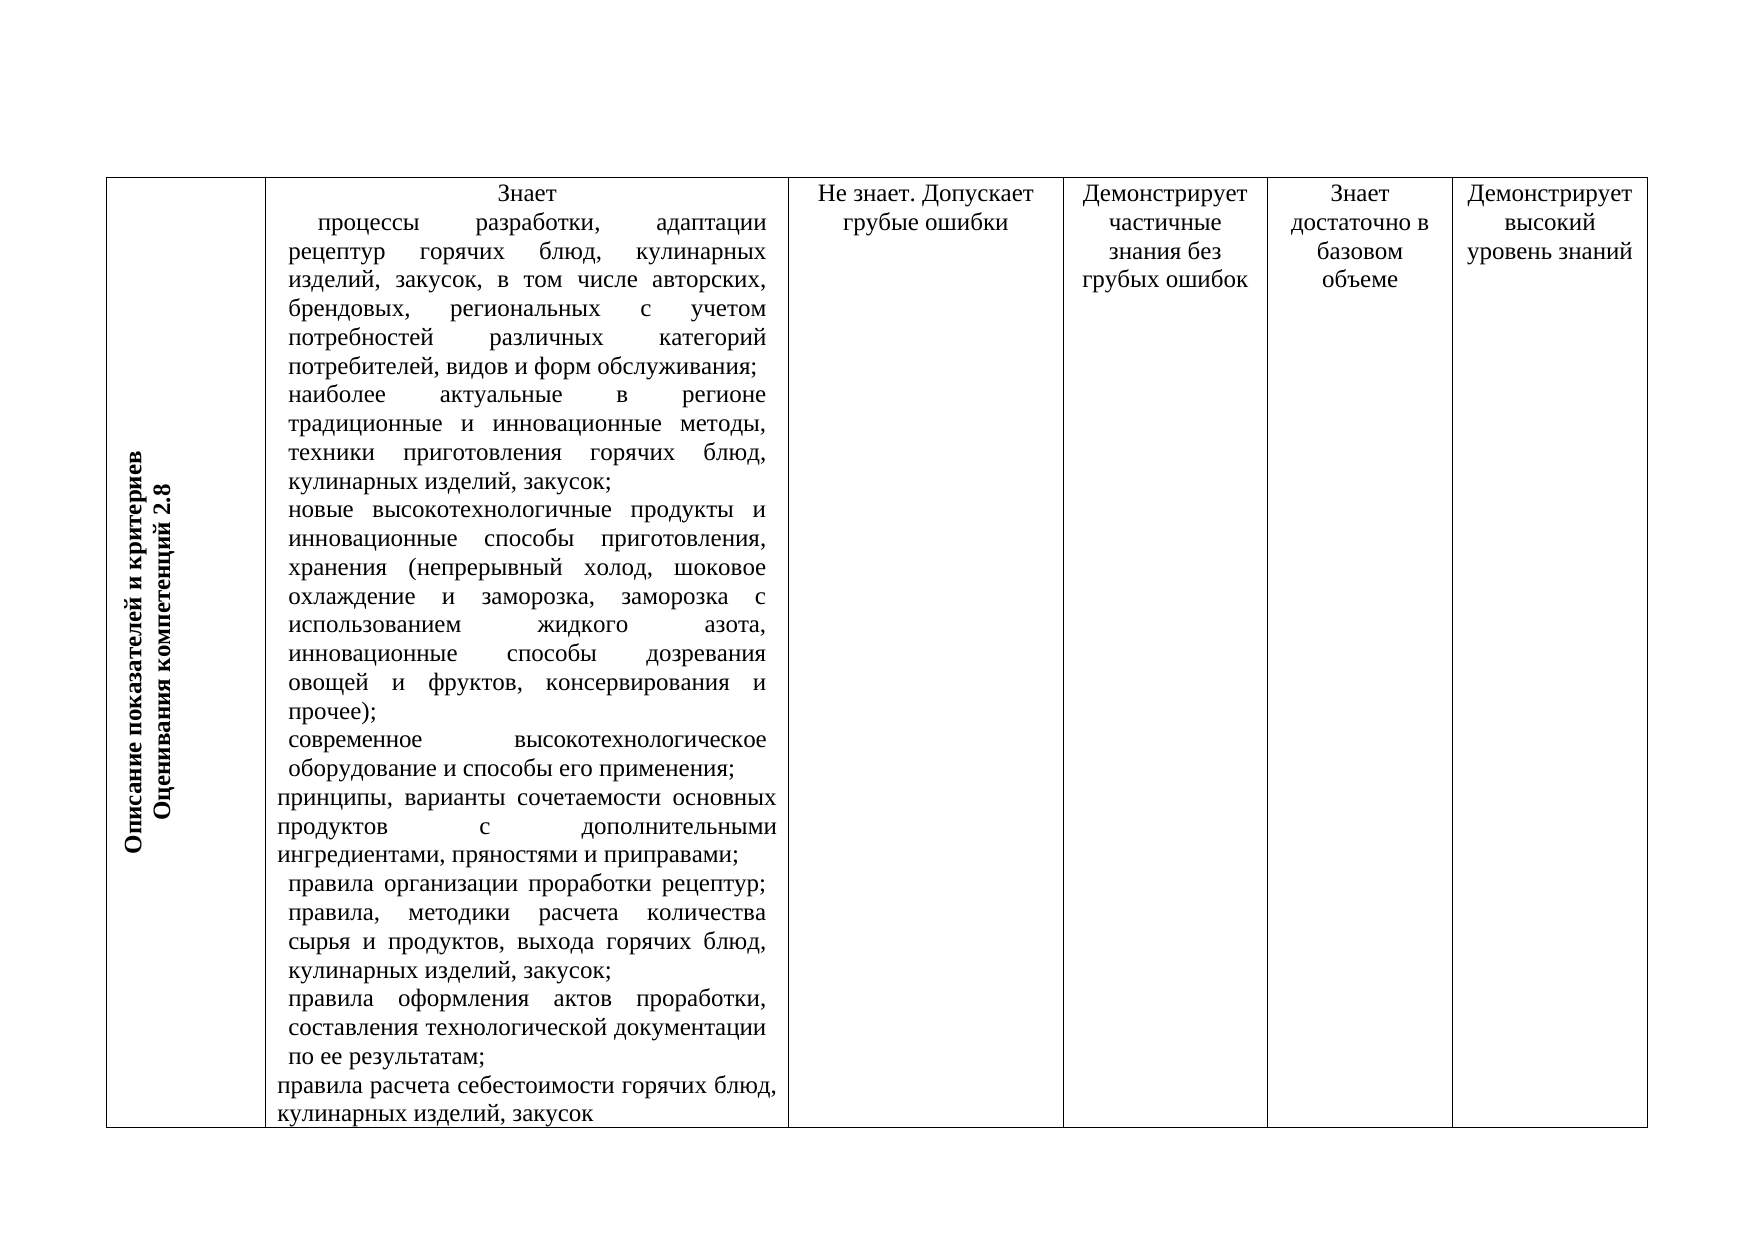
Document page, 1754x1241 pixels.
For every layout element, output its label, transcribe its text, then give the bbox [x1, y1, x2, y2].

table_cell Демонстрирует высокий уровень знаний [1453, 178, 1647, 1127]
table_cell Не знает. Допускает грубые ошибки [789, 178, 1063, 1127]
table_cell Демонстрирует частичные знания без грубых ошибок [1064, 178, 1267, 1127]
table_cell Описание показателей и критериев Оценивания компетенций 2.8 [107, 178, 265, 1127]
table_cell Знает процессы разработки, адаптации рецептур горячих блюд, кулинарных изделий, закусок, в том числе авторских, брендовых, региональных с учетом потребностей различных категорий потребителей, видов и форм обслуживания; наиболее актуальные в регионе традиционные и инновационные методы, техники приготовления горячих блюд, кулинарных изделий, закусок; новые высокотехнологичные продукты и инновационные способы приготовления, хранения (непрерывный холод, шоковое охлаждение и заморозка, заморозка с использованием жидкого азота, инновационные способы дозревания овощей и фруктов, консервирования и прочее); современное высокотехнологическое оборудование и способы его применения; принципы, варианты сочетаемости основных продуктов с дополнительными ингредиентами, пряностями и приправами; правила организации проработки рецептур; правила, методики расчета количества сырья и продуктов, выхода горячих блюд, кулинарных изделий, закусок; правила оформления актов проработки, составления технологической документации по ее результатам; правила расчета себестоимости горячих блюд, кулинарных изделий, закусок [266, 178, 788, 1127]
table_cell Знает достаточно в базовом объеме [1268, 178, 1452, 1127]
